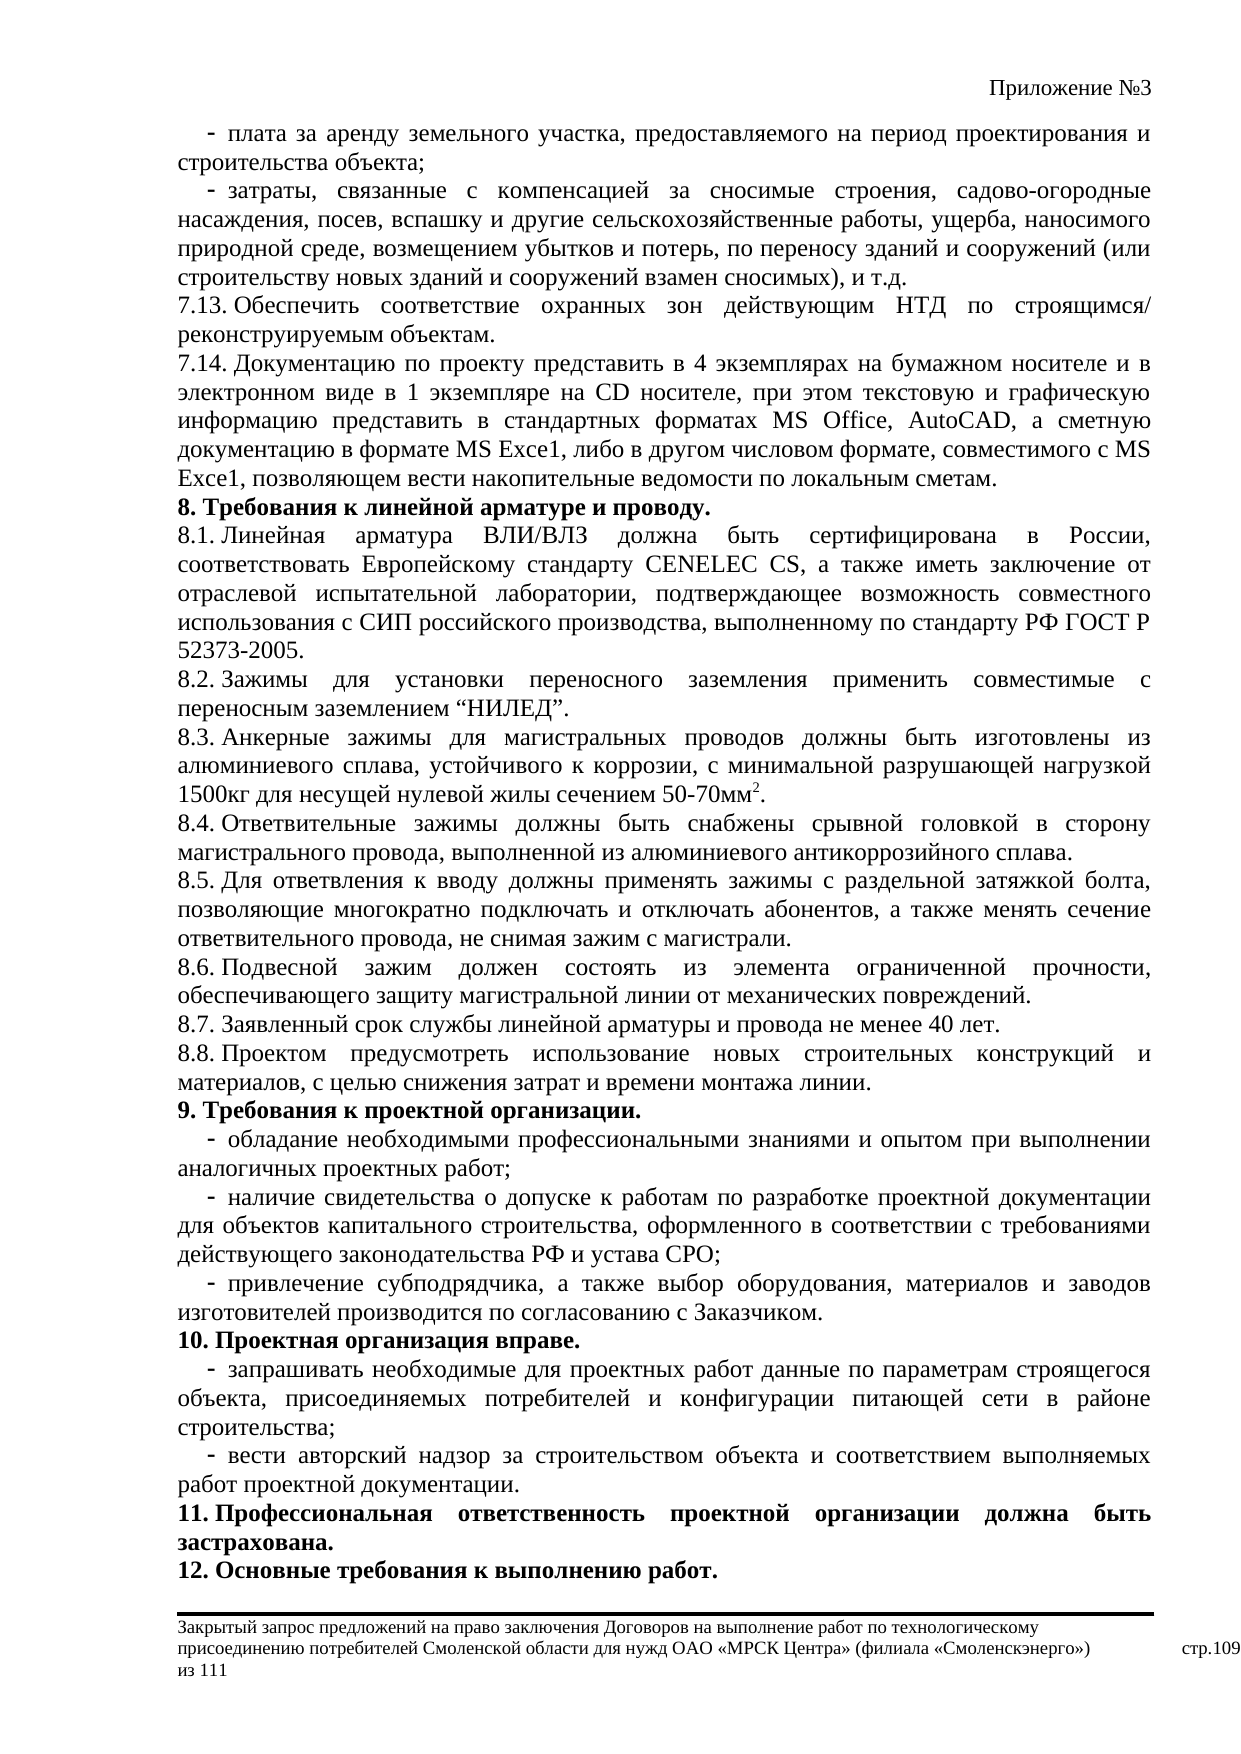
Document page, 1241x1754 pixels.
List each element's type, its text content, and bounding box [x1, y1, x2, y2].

list Основные требования к выполнению работ. [177, 1556, 1152, 1584]
list Ответвительные зажимы должны быть снабжены срывной головкой в сторону магистрального провода, выполненной из алюминиевого антикоррозийного сплава. [177, 808, 1152, 866]
list Подвесной зажим должен состоять из элемента ограниченной прочности, обеспечивающего защиту магистральной линии от механических повреждений. [177, 952, 1152, 1009]
list Документацию по проекту представить в 4 экземплярах на бумажном носителе и в электронном виде в 1 экземпляре на CD носителе, при этом текстовую и графическую информацию представить в стандартных форматах МS Officе, AutoCAD, а сметную документацию в формате МS Eхсе1, либо в другом числовом формате, совместимого с МS Ехce1, позволяющем вести накопительные ведомости по локальным сметам. [177, 348, 1152, 492]
list запрашивать необходимые для проектных работ данные по параметрам строящегося объекта, присоединяемых потребителей и конфигурации питающей сети в районе строительства; [177, 1354, 1152, 1441]
list Проектом предусмотреть использование новых строительных конструкций и материалов, с целью снижения затрат и времени монтажа линии. [177, 1038, 1152, 1096]
list Обеспечить соответствие охранных зон действующим НТД по строящимся/ реконструируемым объектам. [177, 291, 1152, 348]
list Профессиональная ответственность проектной организации должна быть застрахована. [177, 1498, 1152, 1556]
list Проектная организация вправе. [177, 1326, 1152, 1354]
list Требования к проектной организации. [177, 1096, 1152, 1124]
list Линейная арматура ВЛИ/ВЛЗ должна быть сертифицирована в России, соответствовать Европейскому стандарту СЕNELEC CS, а также иметь заключение от отраслевой испытательной лаборатории, подтверждающее возможность совместного использования с СИП российского производства, выполненному по стандарту РФ ГОСТ Р 52373-2005. [177, 521, 1152, 664]
list обладание необходимыми профессиональными знаниями и опытом при выполнении аналогичных проектных работ; [177, 1124, 1152, 1182]
list Требования к линейной арматуре и проводу. [177, 492, 1152, 521]
list вести авторский надзор за строительством объекта и соответствием выполняемых работ проектной документации. [177, 1441, 1152, 1498]
list плата за аренду земельного участка, предоставляемого на период проектирования и строительства объекта; [177, 118, 1152, 176]
list Зажимы для установки переносного заземления применить совместимые с переносным заземлением “НИЛЕД”. [177, 664, 1152, 722]
list Заявленный срок службы линейной арматуры и провода не менее 40 лет. [177, 1009, 1152, 1038]
list затраты, связанные с компенсацией за сносимые строения, садово-огородные насаждения, посев, вспашку и другие сельскохозяйственные работы, ущерба, наносимого природной среде, возмещением убытков и потерь, по переносу зданий и сооружений (или строительству новых зданий и сооружений взамен сносимых), и т.д. [177, 176, 1152, 291]
list Для ответвления к вводу должны применять зажимы с раздельной затяжкой болта, позволяющие многократно подключать и отключать абонентов, а также менять сечение ответвительного провода, не снимая зажим с магистрали. [177, 866, 1152, 952]
list привлечение субподрядчика, а также выбор оборудования, материалов и заводов изготовителей производится по согласованию с Заказчиком. [177, 1268, 1152, 1326]
list Анкерные зажимы для магистральных проводов должны быть изготовлены из алюминиевого сплава, устойчивого к коррозии, с минимальной разрушающей нагрузкой 1500кг для несущей нулевой жилы сечением 50-70мм2. [177, 722, 1152, 808]
list наличие свидетельства о допуске к работам по разработке проектной документации для объектов капитального строительства, оформленного в соответствии с требованиями действующего законодательства РФ и устава СРО; [177, 1182, 1152, 1268]
